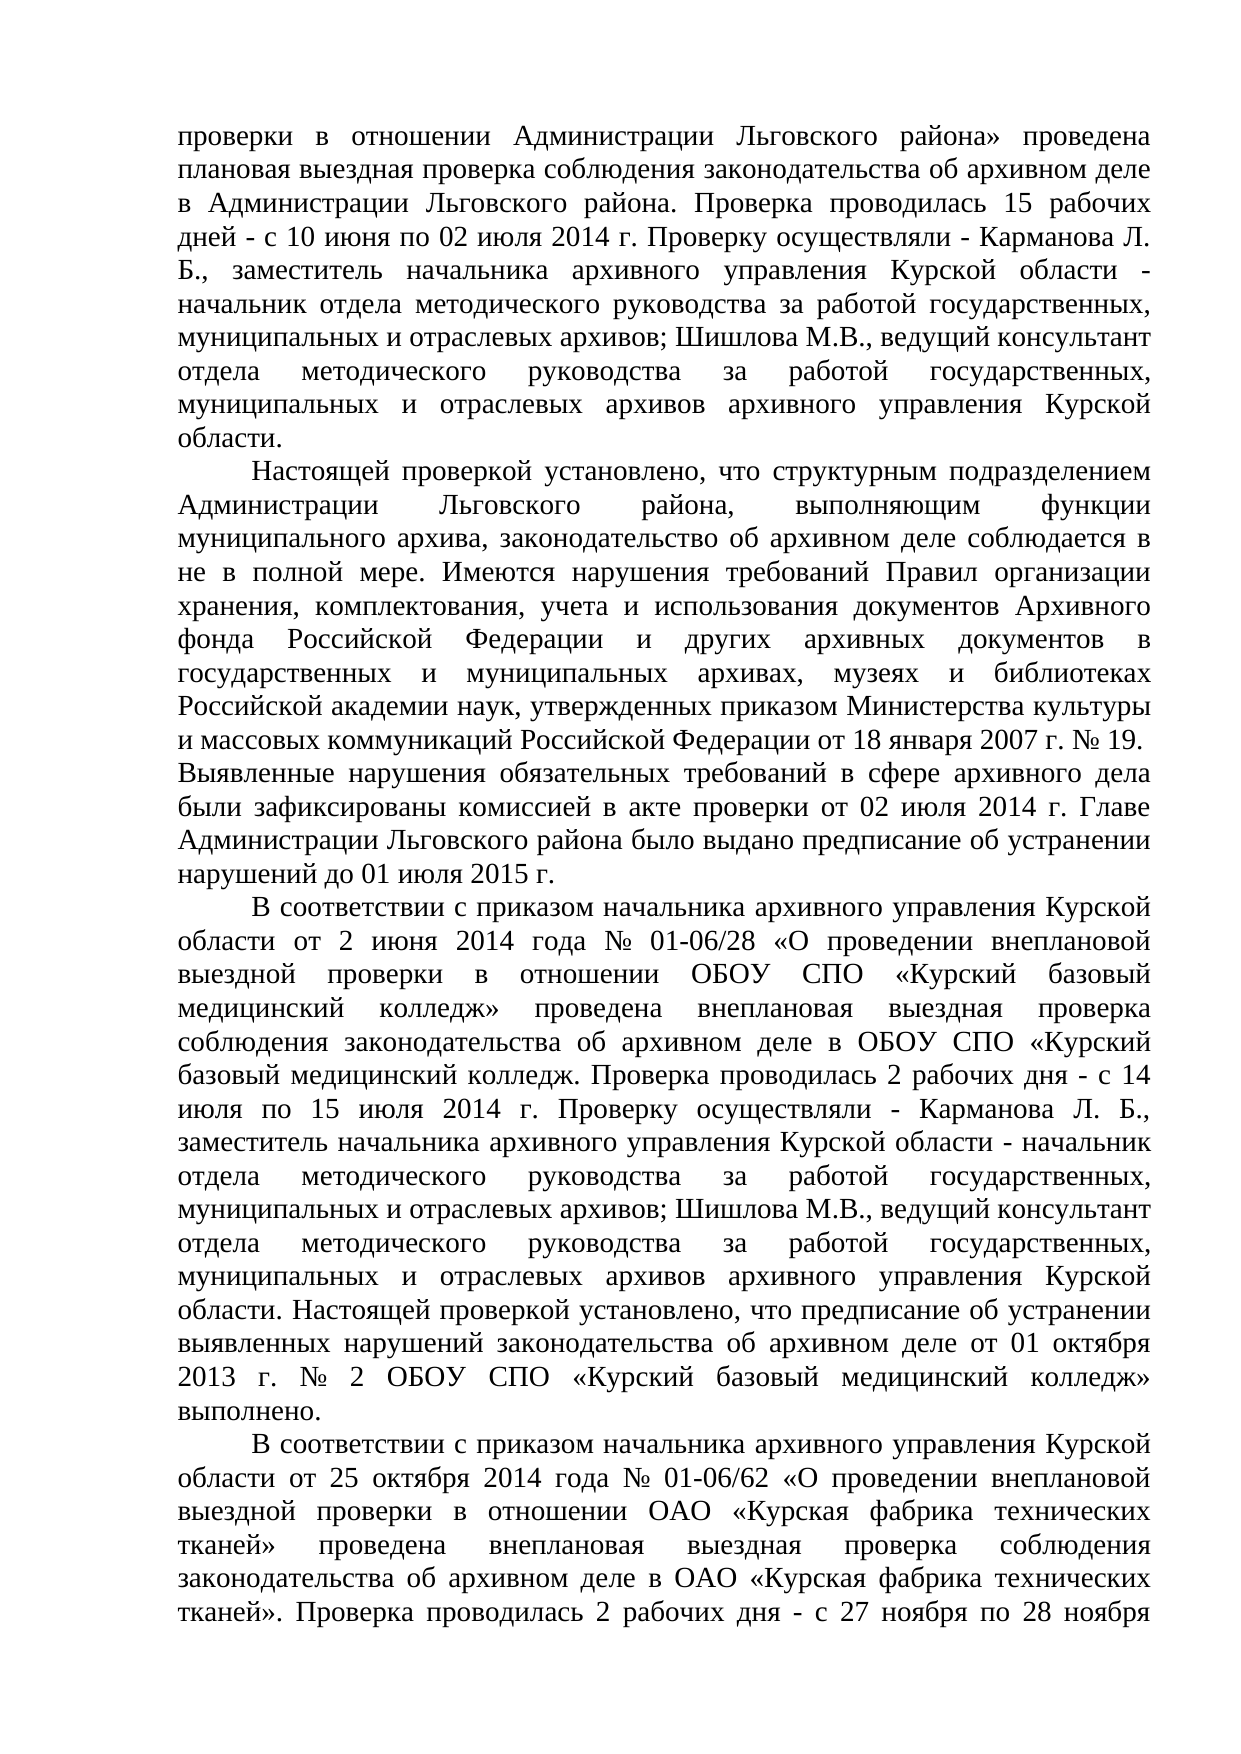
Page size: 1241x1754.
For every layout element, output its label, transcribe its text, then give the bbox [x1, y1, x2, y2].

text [177, 118, 1152, 453]
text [177, 1426, 1152, 1627]
text В соответствии с приказом начальника архивного управления Курской области от 2 июня 2014 года № 01-06/28 «О проведении внеплановой выездной проверки в отношении ОБОУ СПО «Курский базовый медицинский колледж» проведена внеплановая выездная проверка соблюдения законодательства об архивном деле в ОБОУ СПО «Курский базовый медицинский колледж. Проверка проводилась 2 рабочих дня - с 14 июля по 15 июля 2014 г. Проверку осуществляли - Карманова Л. Б., заместитель начальника архивного управления Курской области - начальник отдела методического руководства за работой государственных, муниципальных и отраслевых архивов; Шишлова М.В., ведущий консультант отдела методического руководства за работой государственных, муниципальных и отраслевых архивов архивного управления Курской области. Настоящей проверкой установлено, что предписание об устранении выявленных нарушений законодательства об архивном деле от 01 октября 2013 г. № 2 ОБОУ СПО «Курский базовый медицинский колледж» выполнено. [177, 889, 1152, 1426]
text Настоящей проверкой установлено, что структурным подразделением Администрации Льговского района, выполняющим функции муниципального архива, законодательство об архивном деле соблюдается в не в полной мере. Имеются нарушения требований Правил организации хранения, комплектования, учета и использования документов Архивного фонда Российской Федерации и других архивных документов в государственных и муниципальных архивах, музеях и библиотеках Российской академии наук, утвержденных приказом Министерства культуры и массовых коммуникаций Российской Федерации от 18 января 2007 г. № 19. [177, 453, 1152, 755]
text Выявленные нарушения обязательных требований в сфере архивного дела были зафиксированы комиссией в акте проверки от 02 июля 2014 г. Главе Администрации Льговского района было выдано предписание об устранении нарушений до 01 июля 2015 г. [177, 755, 1152, 889]
